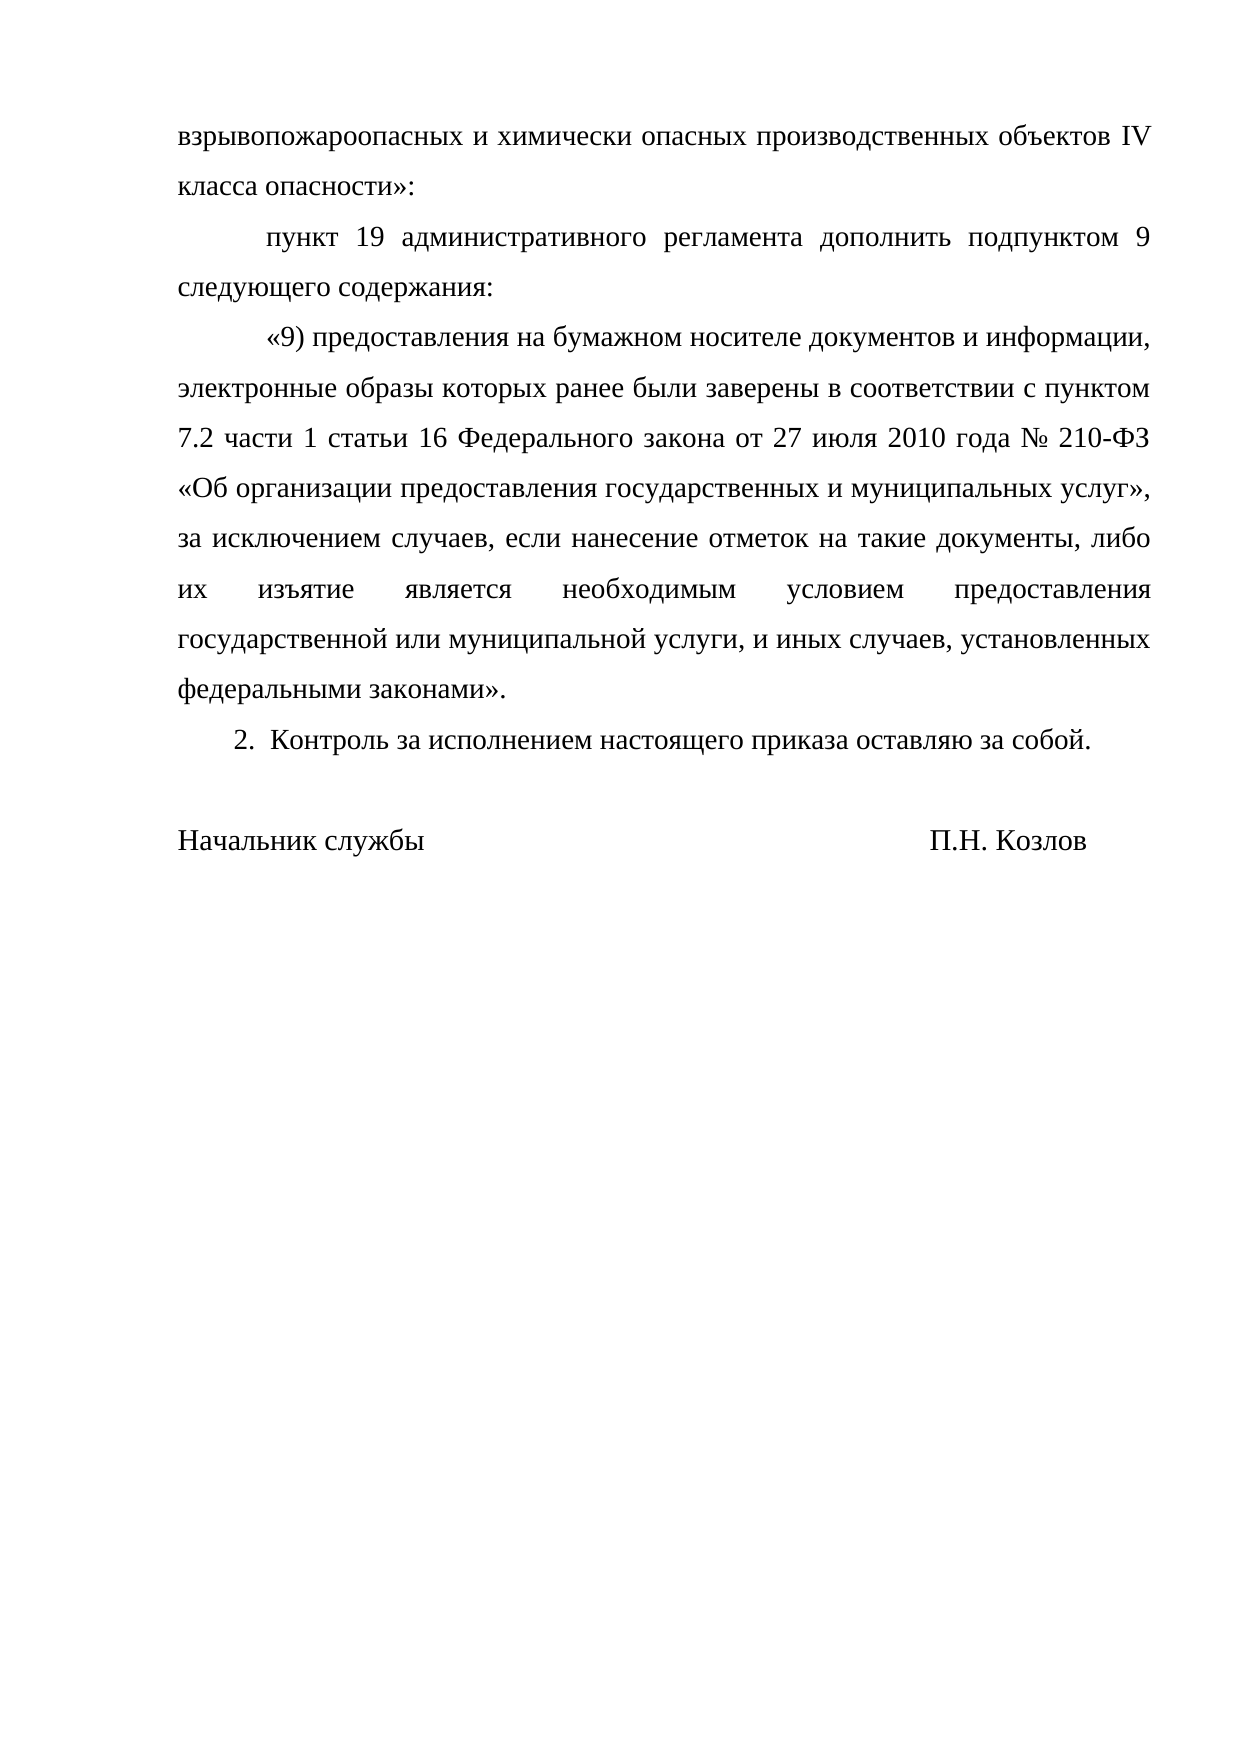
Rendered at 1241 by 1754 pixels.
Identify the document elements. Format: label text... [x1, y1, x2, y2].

text 2. Контроль за исполнением настоящего приказа оставляю за собой. [177, 722, 1152, 755]
text «9) предоставления на бумажном носителе документов и информации, электронные образы которых ранее были заверены в соответствии с пунктом 7.2 части 1 статьи 16 Федерального закона от 27 июля 2010 года № 210-ФЗ «Об организации предоставления государственных и муниципальных услуг», за исключением случаев, если нанесение отметок на такие документы, либо их изъятие является необходимым условием предоставления государственной или муниципальной услуги, и иных случаев, установленных федеральными законами». [177, 319, 1152, 705]
text Начальник службы П.Н. Козлов [177, 822, 1152, 857]
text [177, 118, 1152, 202]
text пункт 19 административного регламента дополнить подпунктом 9 следующего содержания: [177, 219, 1152, 303]
